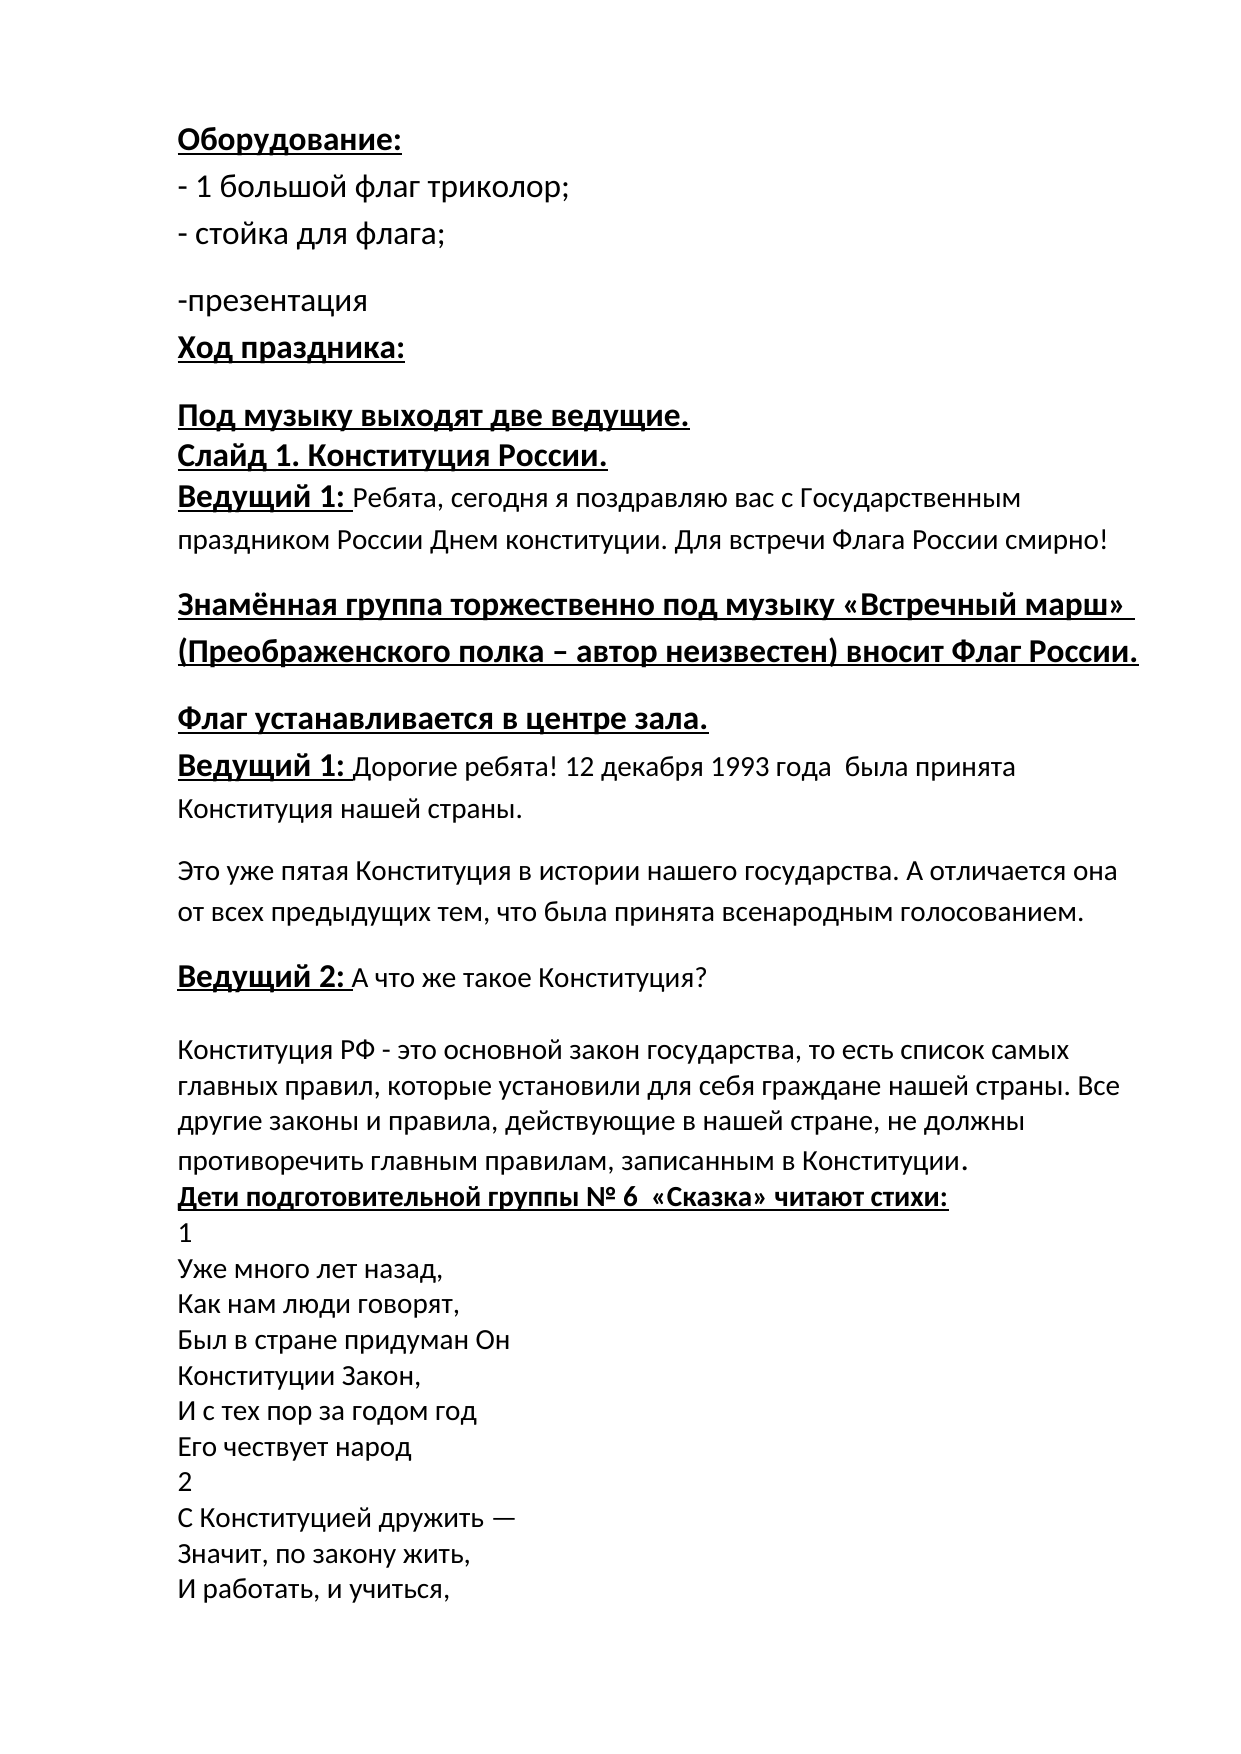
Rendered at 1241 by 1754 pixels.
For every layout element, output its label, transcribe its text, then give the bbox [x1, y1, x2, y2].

text Уже много лет назад, [177, 1250, 1152, 1285]
text Конституция РФ - это основной закон государства, то есть список самых главных правил, которые установили для себя граждане нашей страны. Все другие законы и правила, действующие в нашей стране, не должны противоречить главным правилам, записанным в Конституции. [177, 1031, 1152, 1178]
text Конституции Закон, [177, 1357, 1152, 1392]
text Как нам люди говорят, [177, 1285, 1152, 1321]
text Флаг устанавливается в центре зала. Ведущий 1: Дорогие ребята! 12 декабря 1993 года была принята Конституция нашей страны. [177, 697, 1152, 826]
text Слайд 1. Конституция России. [177, 434, 1152, 475]
text Знамённая группа торжественно под музыку «Встречный марш» (Преображенского полка – автор неизвестен) вносит Флаг России. [177, 583, 1152, 670]
text С Конституцией дружить — [177, 1499, 1152, 1535]
text -презентация Ход праздника: [177, 279, 1152, 367]
text И работать, и учиться, [177, 1570, 1152, 1606]
text Это уже пятая Конституция в истории нашего государства. А отличается она от всех предыдущих тем, что была принята всенародным голосованием. [177, 852, 1152, 928]
text Значит, по закону жить, [177, 1535, 1152, 1570]
text Оборудование: - 1 большой флаг триколор; - стойка для флага; [177, 118, 1152, 252]
text Был в стране придуман Он [177, 1321, 1152, 1357]
text Ведущий 1: Ребята, сегодня я поздравляю вас с Государственным праздником России Днем конституции. Для встречи Флага России смирно! [177, 475, 1152, 557]
text 2 [177, 1463, 1152, 1499]
text Под музыку выходят две ведущие. [177, 394, 1152, 434]
text И с тех пор за годом год [177, 1392, 1152, 1428]
text 1 [177, 1214, 1152, 1250]
text Ведущий 2: А что же такое Конституция? [177, 954, 1152, 995]
text Его чествует народ [177, 1428, 1152, 1463]
text Дети подготовительной группы № 6 «Сказка» читают стихи: [177, 1178, 1152, 1214]
